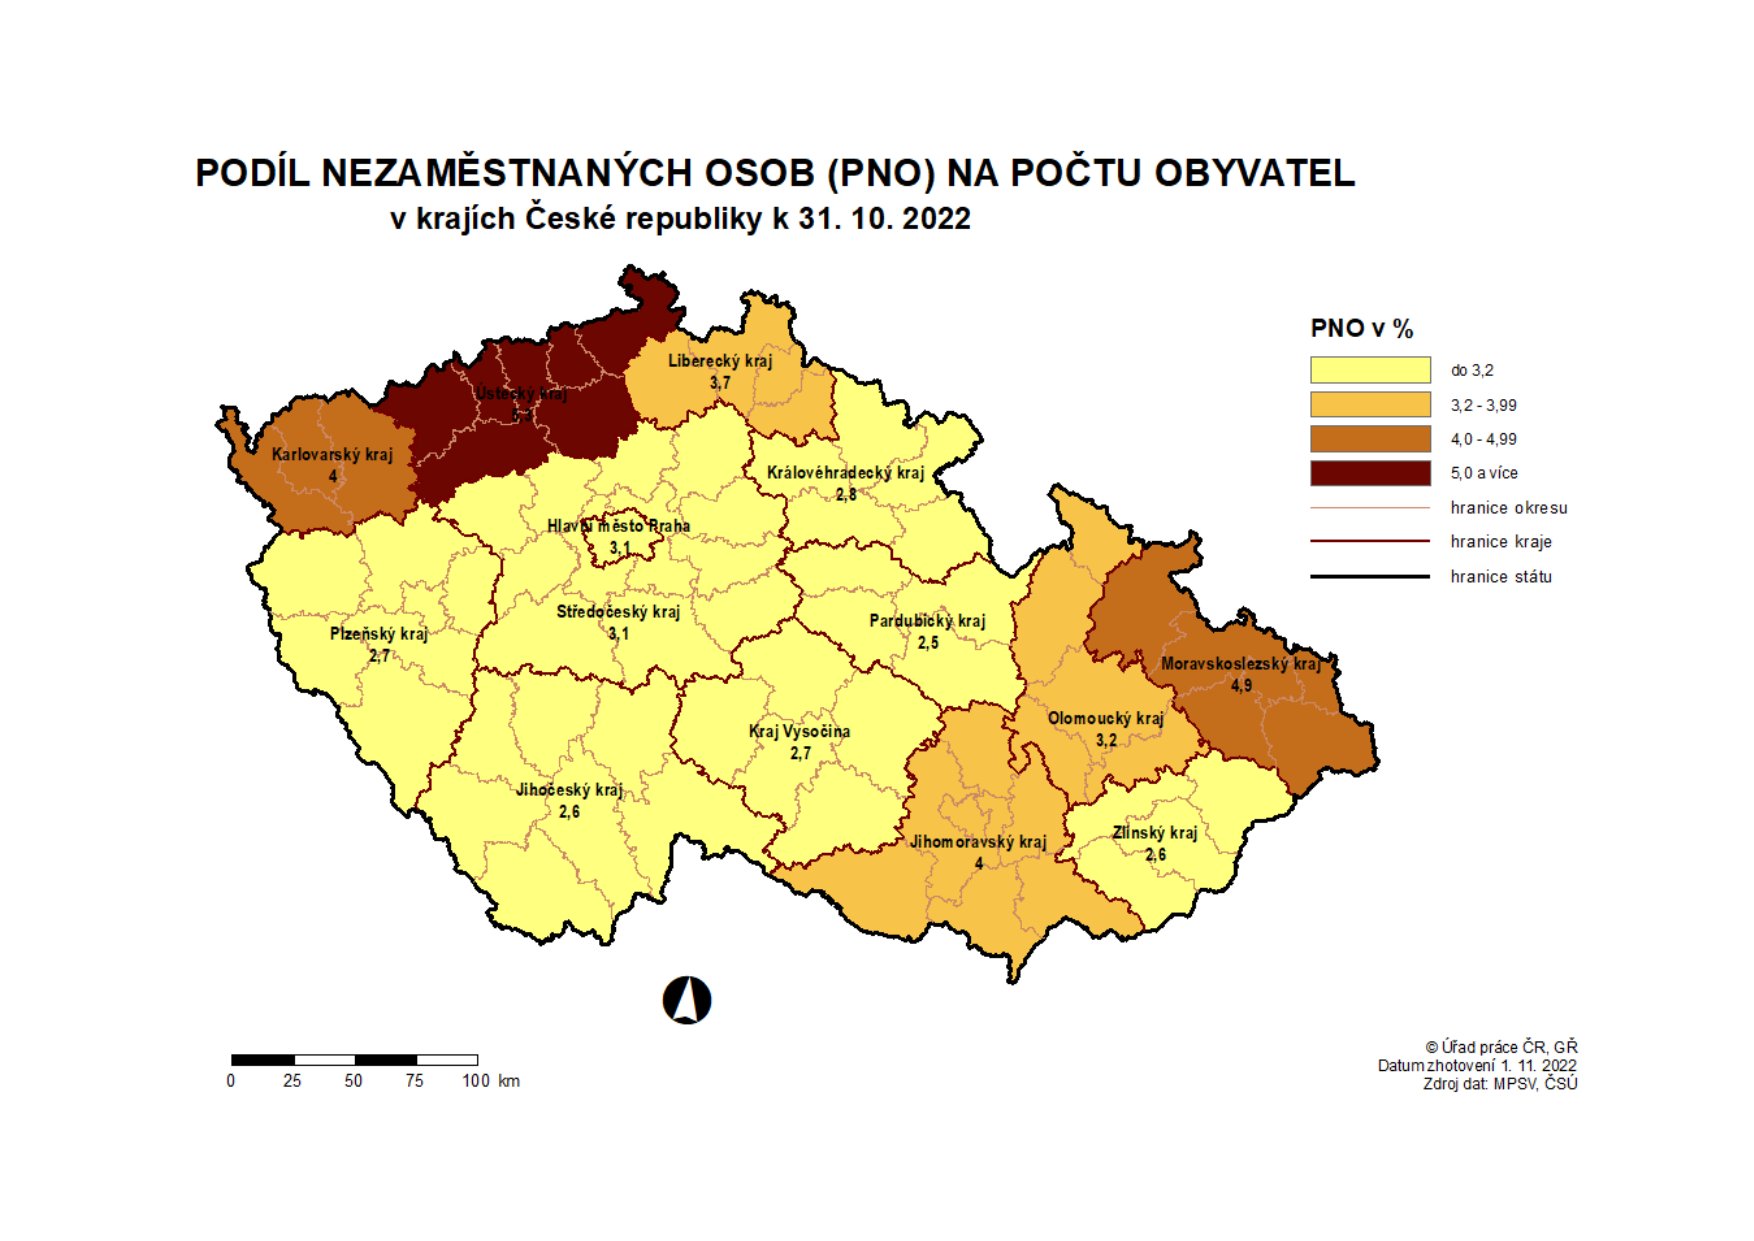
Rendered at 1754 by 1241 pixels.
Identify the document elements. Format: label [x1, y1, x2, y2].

picture [147, 103, 1607, 1135]
